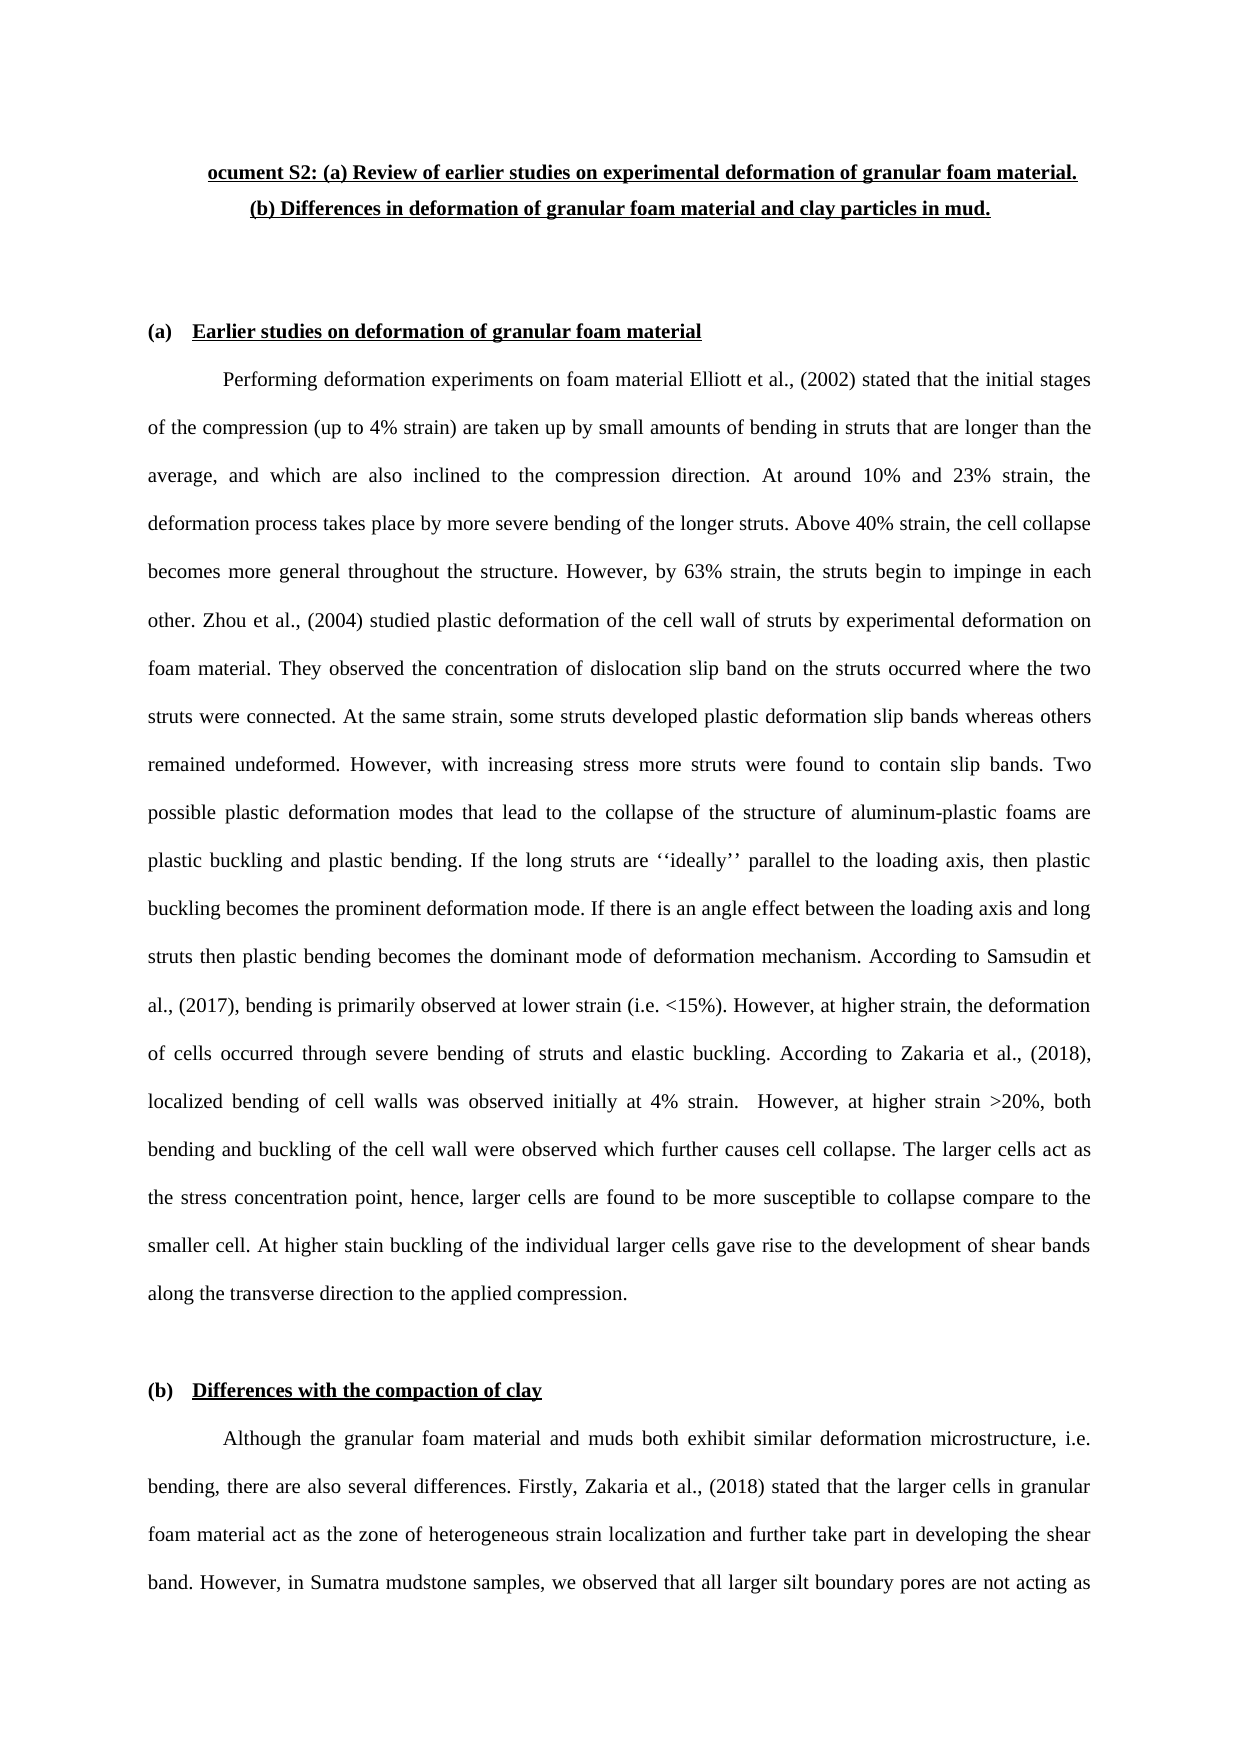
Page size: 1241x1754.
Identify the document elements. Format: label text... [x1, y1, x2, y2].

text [148, 1426, 1093, 1594]
text ocument S2: (a) Review of earlier studies on experimental deformation of granular foam material. (b) Differences in deformation of granular foam material and clay particles in mud. [148, 160, 1093, 220]
list Differences with the compaction of clay [148, 1378, 1093, 1402]
list Earlier studies on deformation of granular foam material [148, 319, 1093, 343]
text Performing deformation experiments on foam material Elliott et al., (2002) stated that the initial stages of the compression (up to 4% strain) are taken up by small amounts of bending in struts that are longer than the average, and which are also inclined to the compression direction. At around 10% and 23% strain, the deformation process takes place by more severe bending of the longer struts. Above 40% strain, the cell collapse becomes more general throughout the structure. However, by 63% strain, the struts begin to impinge in each other. Zhou et al., (2004) studied plastic deformation of the cell wall of struts by experimental deformation on foam material. They observed the concentration of dislocation slip band on the struts occurred where the two struts were connected. At the same strain, some struts developed plastic deformation slip bands whereas others remained undeformed. However, with increasing stress more struts were found to contain slip bands. Two possible plastic deformation modes that lead to the collapse of the structure of aluminum-plastic foams are plastic buckling and plastic bending. If the long struts are ‘‘ideally’’ parallel to the loading axis, then plastic buckling becomes the prominent deformation mode. If there is an angle effect between the loading axis and long struts then plastic bending becomes the dominant mode of deformation mechanism. According to Samsudin et al., (2017), bending is primarily observed at lower strain (i.e. <15%). However, at higher strain, the deformation of cells occurred through severe bending of struts and elastic buckling. According to Zakaria et al., (2018), localized bending of cell walls was observed initially at 4% strain. However, at higher strain >20%, both bending and buckling of the cell wall were observed which further causes cell collapse. The larger cells act as the stress concentration point, hence, larger cells are found to be more susceptible to collapse compare to the smaller cell. At higher stain buckling of the individual larger cells gave rise to the development of shear bands along the transverse direction to the applied compression. [148, 367, 1093, 1305]
